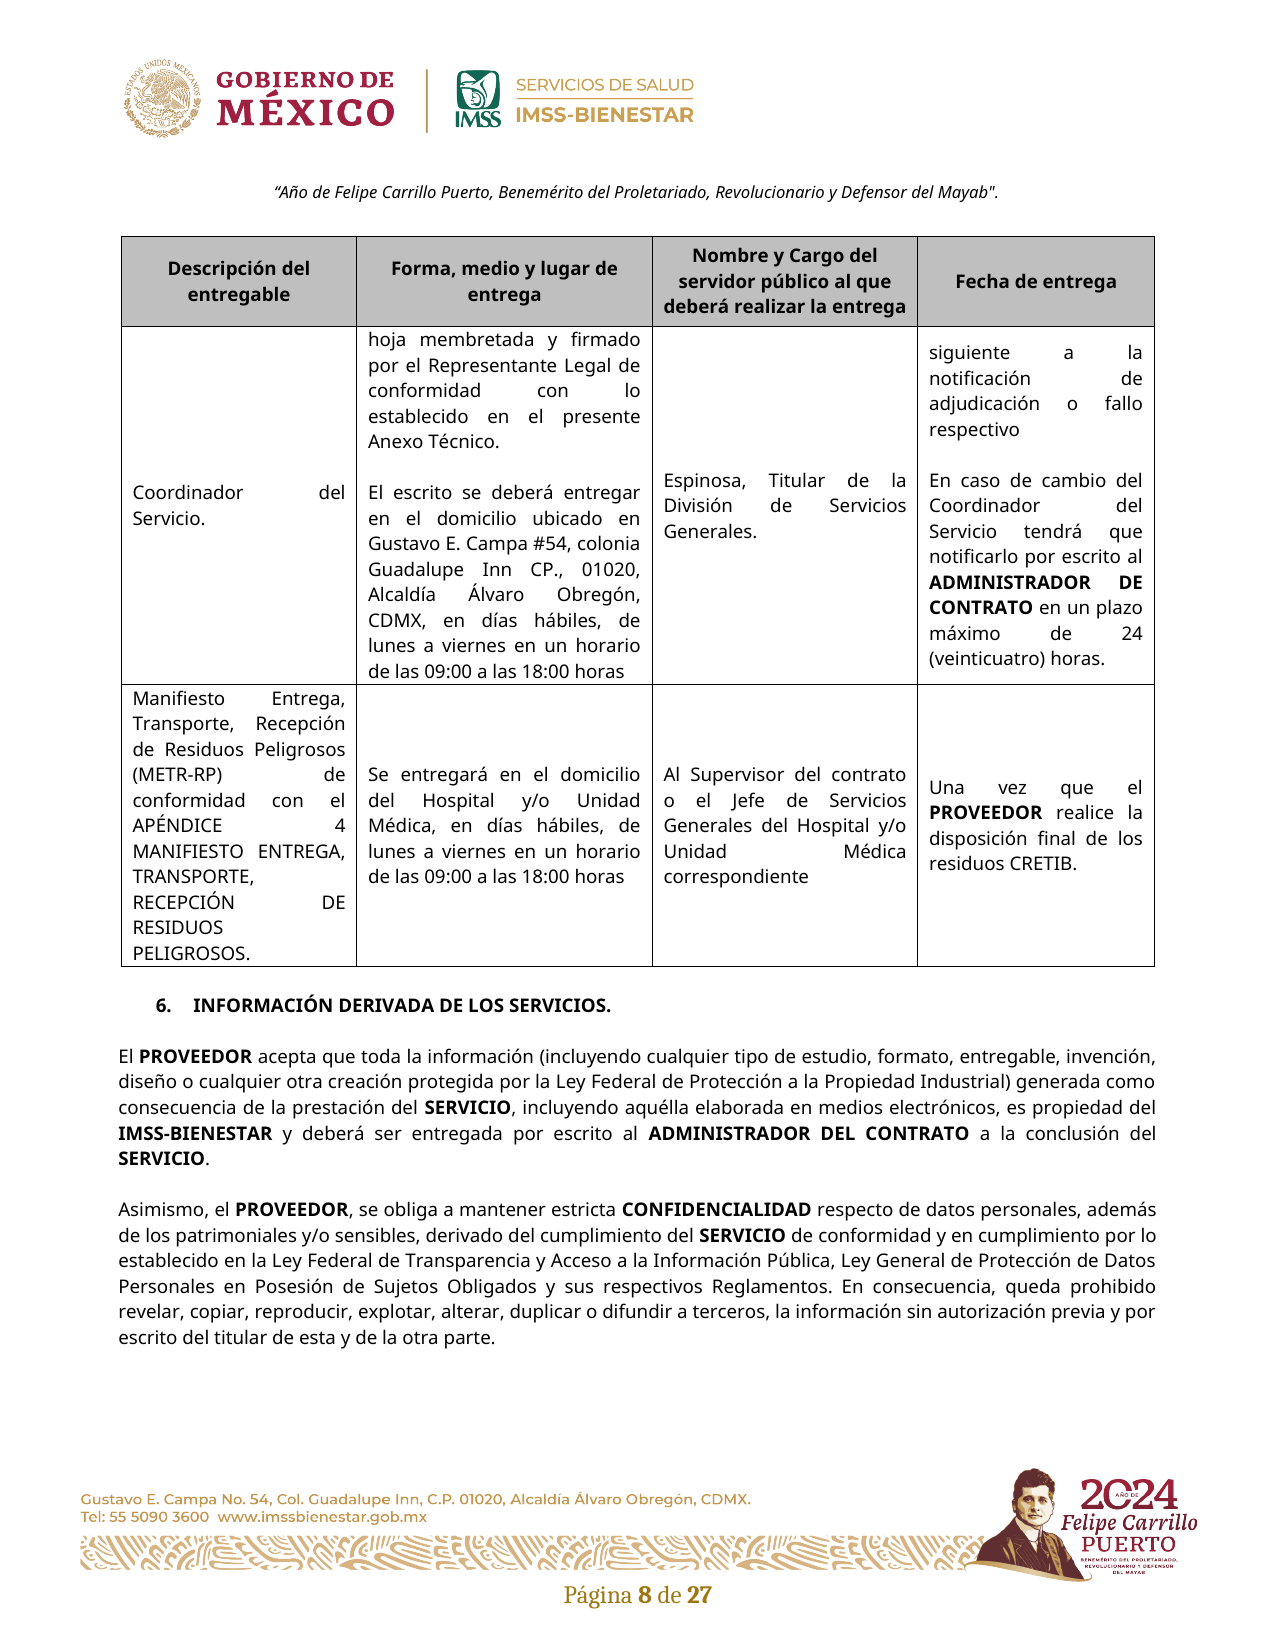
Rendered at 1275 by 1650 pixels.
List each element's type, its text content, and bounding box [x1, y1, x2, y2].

picture [72, 1457, 1203, 1592]
text Asimismo, el PROVEEDOR, se obliga a mantener estricta CONFIDENCIALIDAD respecto de datos personales, además de los patrimoniales y/o sensibles, derivado del cumplimiento del SERVICIO de conformidad y en cumplimiento por lo establecido en la Ley Federal de Transparencia y Acceso a la Información Pública, Ley General de Protección de Datos Personales en Posesión de Sujetos Obligados y sus respectivos Reglamentos. En consecuencia, queda prohibido revelar, copiar, reproducir, explotar, alterar, duplicar o difundir a terceros, la información sin autorización previa y por escrito del titular de esta y de la otra parte. [118, 1196, 1157, 1349]
picture [118, 55, 700, 146]
table_cell Una vez que el PROVEEDOR realice la disposición final de los residuos CRETIB. [918, 685, 1154, 966]
table_cell Lic. Jose Antonio Briseño Espinosa, Titular de la División de Servicios Generales. [653, 327, 917, 684]
table_cell Se entregará en el domicilio del Hospital y/o Unidad Médica, en días hábiles, de lunes a viernes en un horario de las 09:00 a las 18:00 horas [357, 685, 652, 966]
table_header Fecha de entrega [918, 237, 1154, 326]
table_cell Al Supervisor del contrato o el Jefe de Servicios Generales del Hospital y/o Unidad Médica correspondiente [653, 685, 917, 966]
list INFORMACIÓN DERIVADA DE LOS SERVICIOS. [156, 992, 1157, 1018]
text El PROVEEDOR acepta que toda la información (incluyendo cualquier tipo de estudio, formato, entregable, invención, diseño o cualquier otra creación protegida por la Ley Federal de Protección a la Propiedad Industrial) generada como consecuencia de la prestación del SERVICIO, incluyendo aquélla elaborada en medios electrónicos, es propiedad del IMSS-BIENESTAR y deberá ser entregada por escrito al ADMINISTRADOR DEL CONTRATO a la conclusión del SERVICIO. [118, 1043, 1157, 1171]
table_cell Manifiesto Entrega, Transporte, Recepción de Residuos Peligrosos (METR-RP) de conformidad con el APÉNDICE 4 MANIFIESTO ENTREGA, TRANSPORTE, RECEPCIÓN DE RESIDUOS PELIGROSOS. [122, 685, 356, 966]
table_header Descripción del entregable [122, 237, 356, 326]
table_header Nombre y Cargo del servidor público al que deberá realizar la entrega [653, 237, 917, 326]
table_cell Designación de un Coordinador del Servicio. [122, 327, 356, 684]
table_header Forma, medio y lugar de entrega [357, 237, 652, 326]
